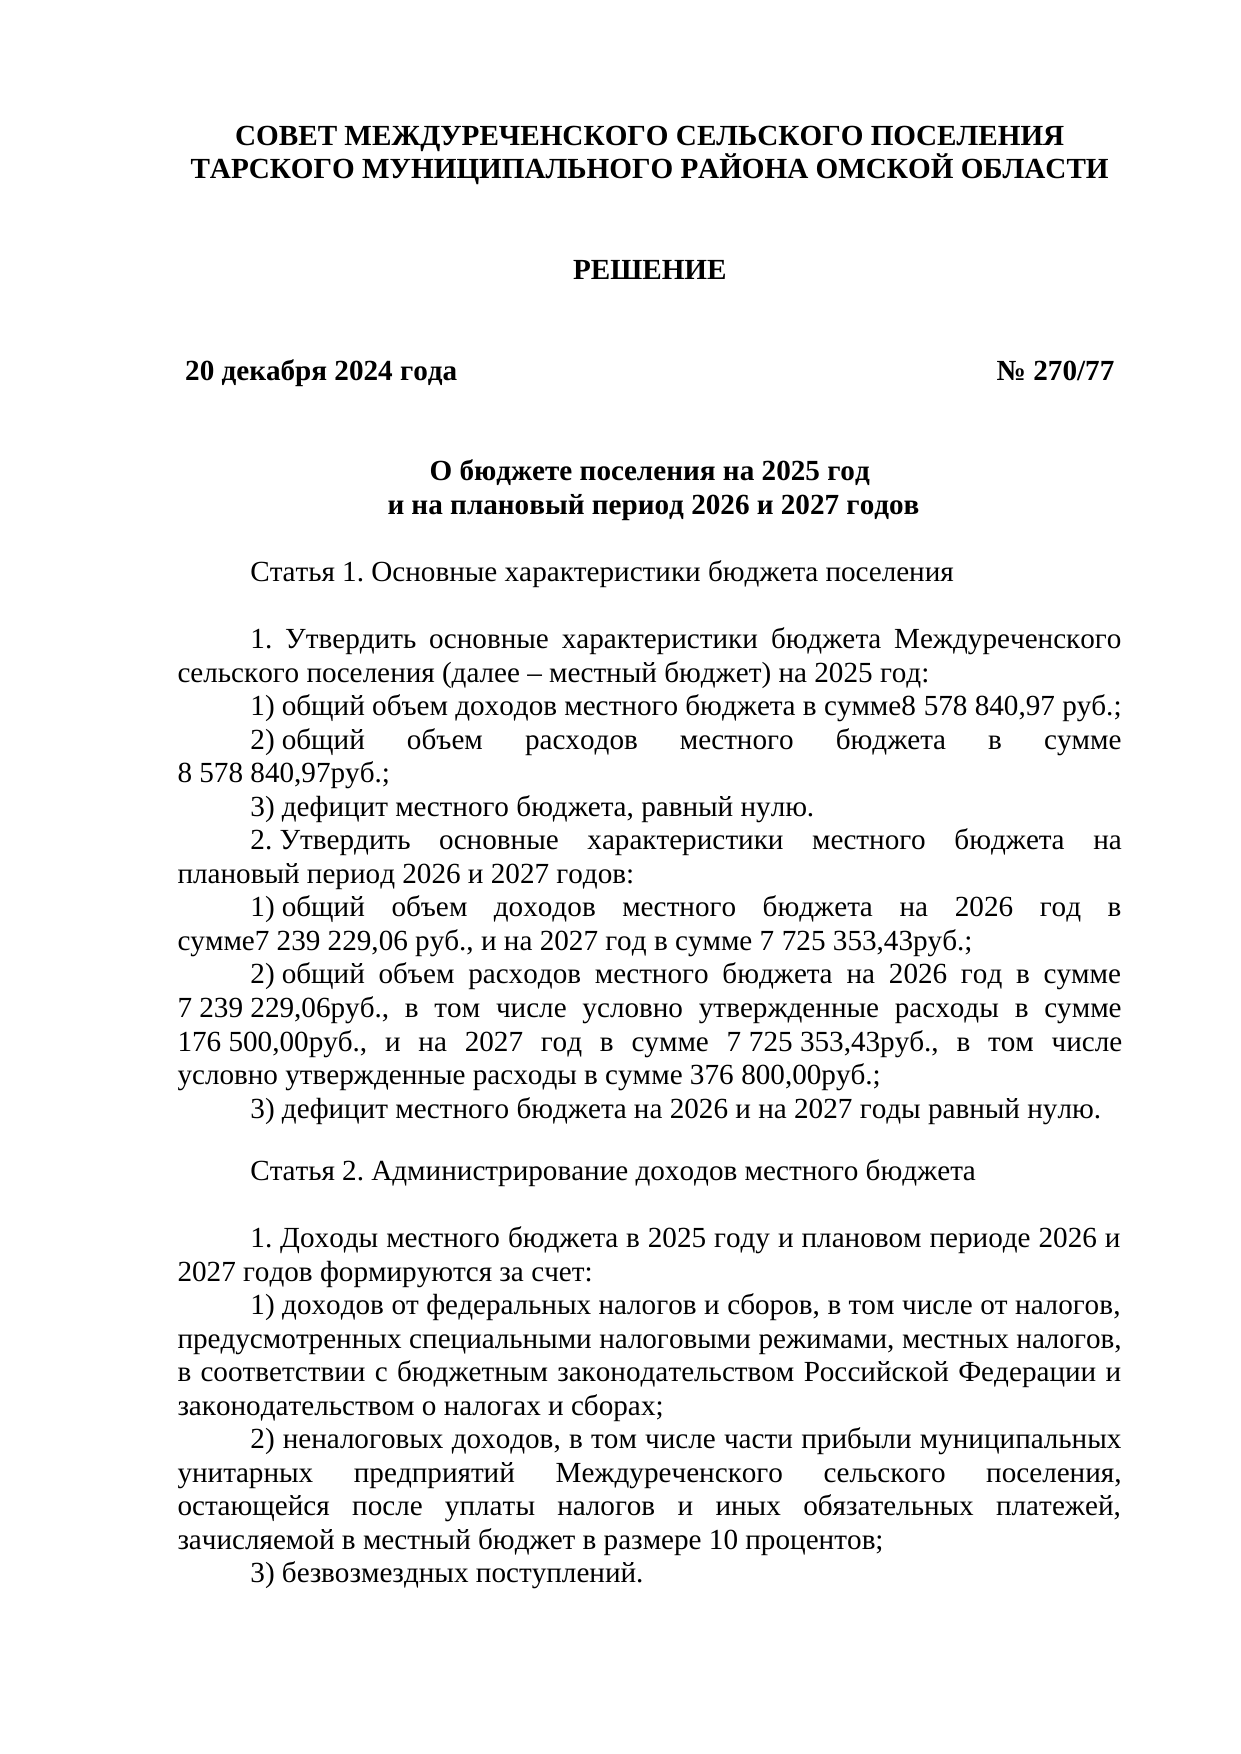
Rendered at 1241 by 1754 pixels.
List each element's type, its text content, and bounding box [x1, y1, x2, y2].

title ТАРСКОГО МУНИЦИПАЛЬНОГО РАЙОНА ОМСКОЙ ОБЛАСТИ [177, 152, 1122, 185]
text 2) неналоговых доходов, в том числе части прибыли муниципальных унитарных предприятий Междуреченского сельского поселения, остающейся после уплаты налогов и иных обязательных платежей, зачисляемой в местный бюджет в размере 10 процентов; [177, 1421, 1122, 1556]
text 1. Доходы местного бюджета в 2025 году и плановом периоде 2026 и 2027 годов формируются за счет: [177, 1220, 1122, 1287]
title 20 декабря 2024 года № 270/77 [177, 353, 1122, 386]
text 2) общий объем расходов местного бюджета в сумме 8 578 840,97руб.; [177, 722, 1122, 789]
text 3) дефицит местного бюджета на 2026 и на 2027 годы равный нулю. [177, 1091, 1122, 1124]
text 1) общий объем доходов местного бюджета в сумме8 578 840,97 руб.; [177, 688, 1122, 722]
text 1) общий объем доходов местного бюджета на 2026 год в сумме7 239 229,06 руб., и на 2027 год в сумме 7 725 353,43руб.; [177, 889, 1122, 957]
title РЕШЕНИЕ [177, 252, 1122, 286]
text О бюджете поселения на 2025 год [177, 453, 1122, 487]
text 3) безвозмездных поступлений. [177, 1556, 1122, 1589]
text и на плановый период 2026 и 2027 годов [177, 487, 1122, 521]
text 3) дефицит местного бюджета, равный нулю. [177, 789, 1122, 822]
text 1) доходов от федеральных налогов и сборов, в том числе от налогов, предусмотренных специальными налоговыми режимами, местных налогов, в соответствии с бюджетным законодательством Российской Федерации и законодательством о налогах и сборах; [177, 1287, 1122, 1421]
title СОВЕТ междуреченского СЕЛЬСКОГО ПОСЕЛЕНИЯ [177, 118, 1122, 152]
text 1. Утвердить основные характеристики бюджета Междуреченского сельского поселения (далее – местный бюджет) на 2025 год: [177, 621, 1122, 688]
text 2) общий объем расходов местного бюджета на 2026 год в сумме 7 239 229,06руб., в том числе условно утвержденные расходы в сумме 176 500,00руб., и на 2027 год в сумме 7 725 353,43руб., в том числе условно утвержденные расходы в сумме 376 800,00руб.; [177, 957, 1122, 1091]
text Статья 2. Администрирование доходов местного бюджета [177, 1153, 1122, 1187]
text Статья 1. Основные характеристики бюджета поселения [177, 554, 1122, 588]
text 2. Утвердить основные характеристики местного бюджета на плановый период 2026 и 2027 годов: [177, 822, 1122, 889]
